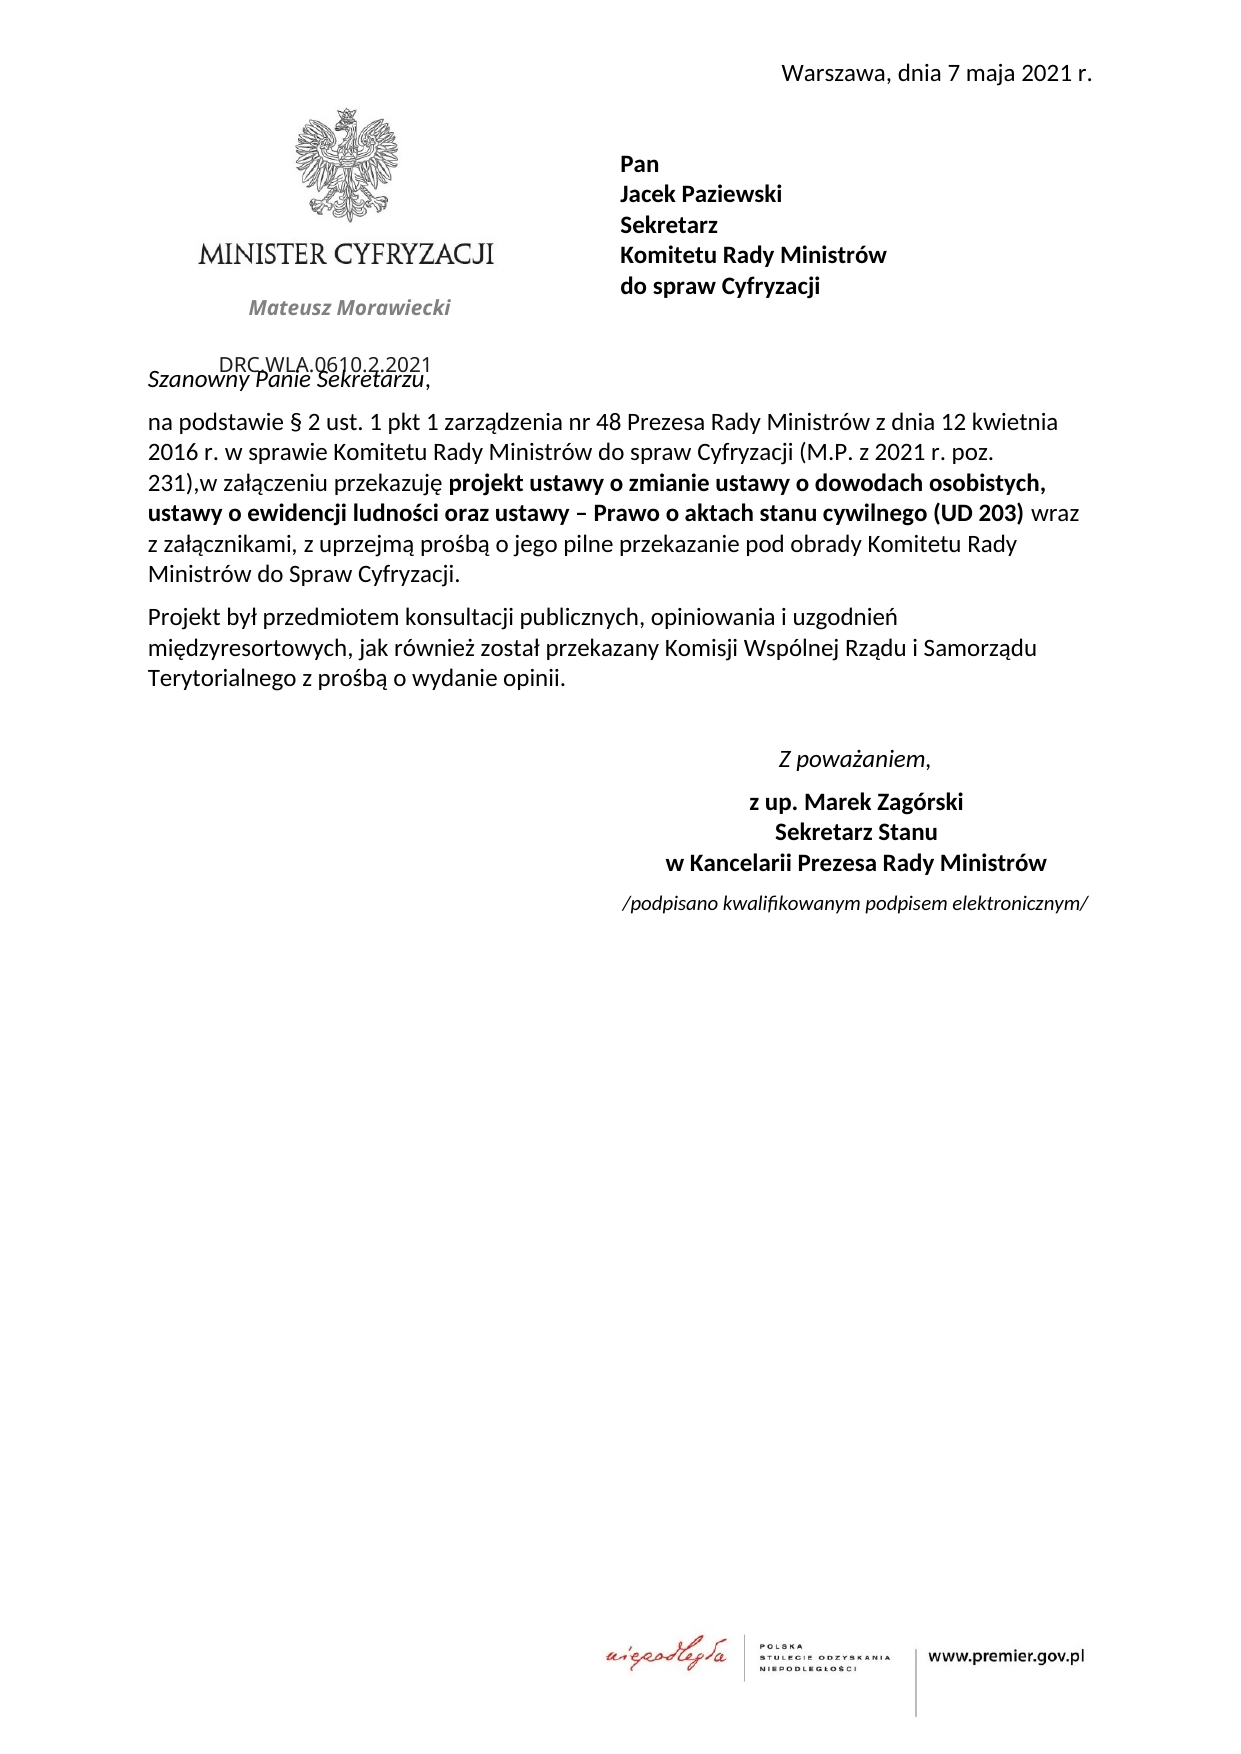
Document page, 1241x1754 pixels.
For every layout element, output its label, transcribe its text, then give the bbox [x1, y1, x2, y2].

text z up. Marek Zagórski [620, 786, 1092, 817]
text Komitetu Rady Ministrów [620, 239, 1092, 270]
text Sekretarz Stanu [620, 817, 1092, 847]
picture [183, 88, 512, 283]
text /podpisano kwalifikowanym podpisem elektronicznym/ [620, 890, 1092, 916]
text Jacek Paziewski [620, 178, 1092, 209]
text do spraw Cyfryzacji [620, 270, 1092, 300]
text Projekt był przedmiotem konsultacji publicznych, opiniowania i uzgodnień międzyresortowych, jak również został przekazany Komisji Wspólnej Rządu i Samorządu Terytorialnego z prośbą o wydanie opinii. [148, 601, 1092, 693]
text na podstawie § 2 ust. 1 pkt 1 zarządzenia nr 48 Prezesa Rady Ministrów z dnia 12 kwietnia 2016 r. w sprawie Komitetu Rady Ministrów do spraw Cyfryzacji (M.P. z 2021 r. poz. 231),w załączeniu przekazuję projekt ustawy o zmianie ustawy o dowodach osobistych, ustawy o ewidencji ludności oraz ustawy – Prawo o aktach stanu cywilnego (UD 203) wraz z załącznikami, z uprzejmą prośbą o jego pilne przekazanie pod obrady Komitetu Rady Ministrów do Spraw Cyfryzacji. [148, 406, 1092, 589]
picture [584, 1621, 1088, 1724]
text w Kancelarii Prezesa Rady Ministrów [620, 847, 1092, 878]
text Pan [620, 148, 1092, 178]
text Sekretarz [620, 209, 1092, 239]
text Szanowny Panie Sekretarzu, [148, 363, 1092, 393]
text Z poważaniem, [620, 743, 1092, 773]
